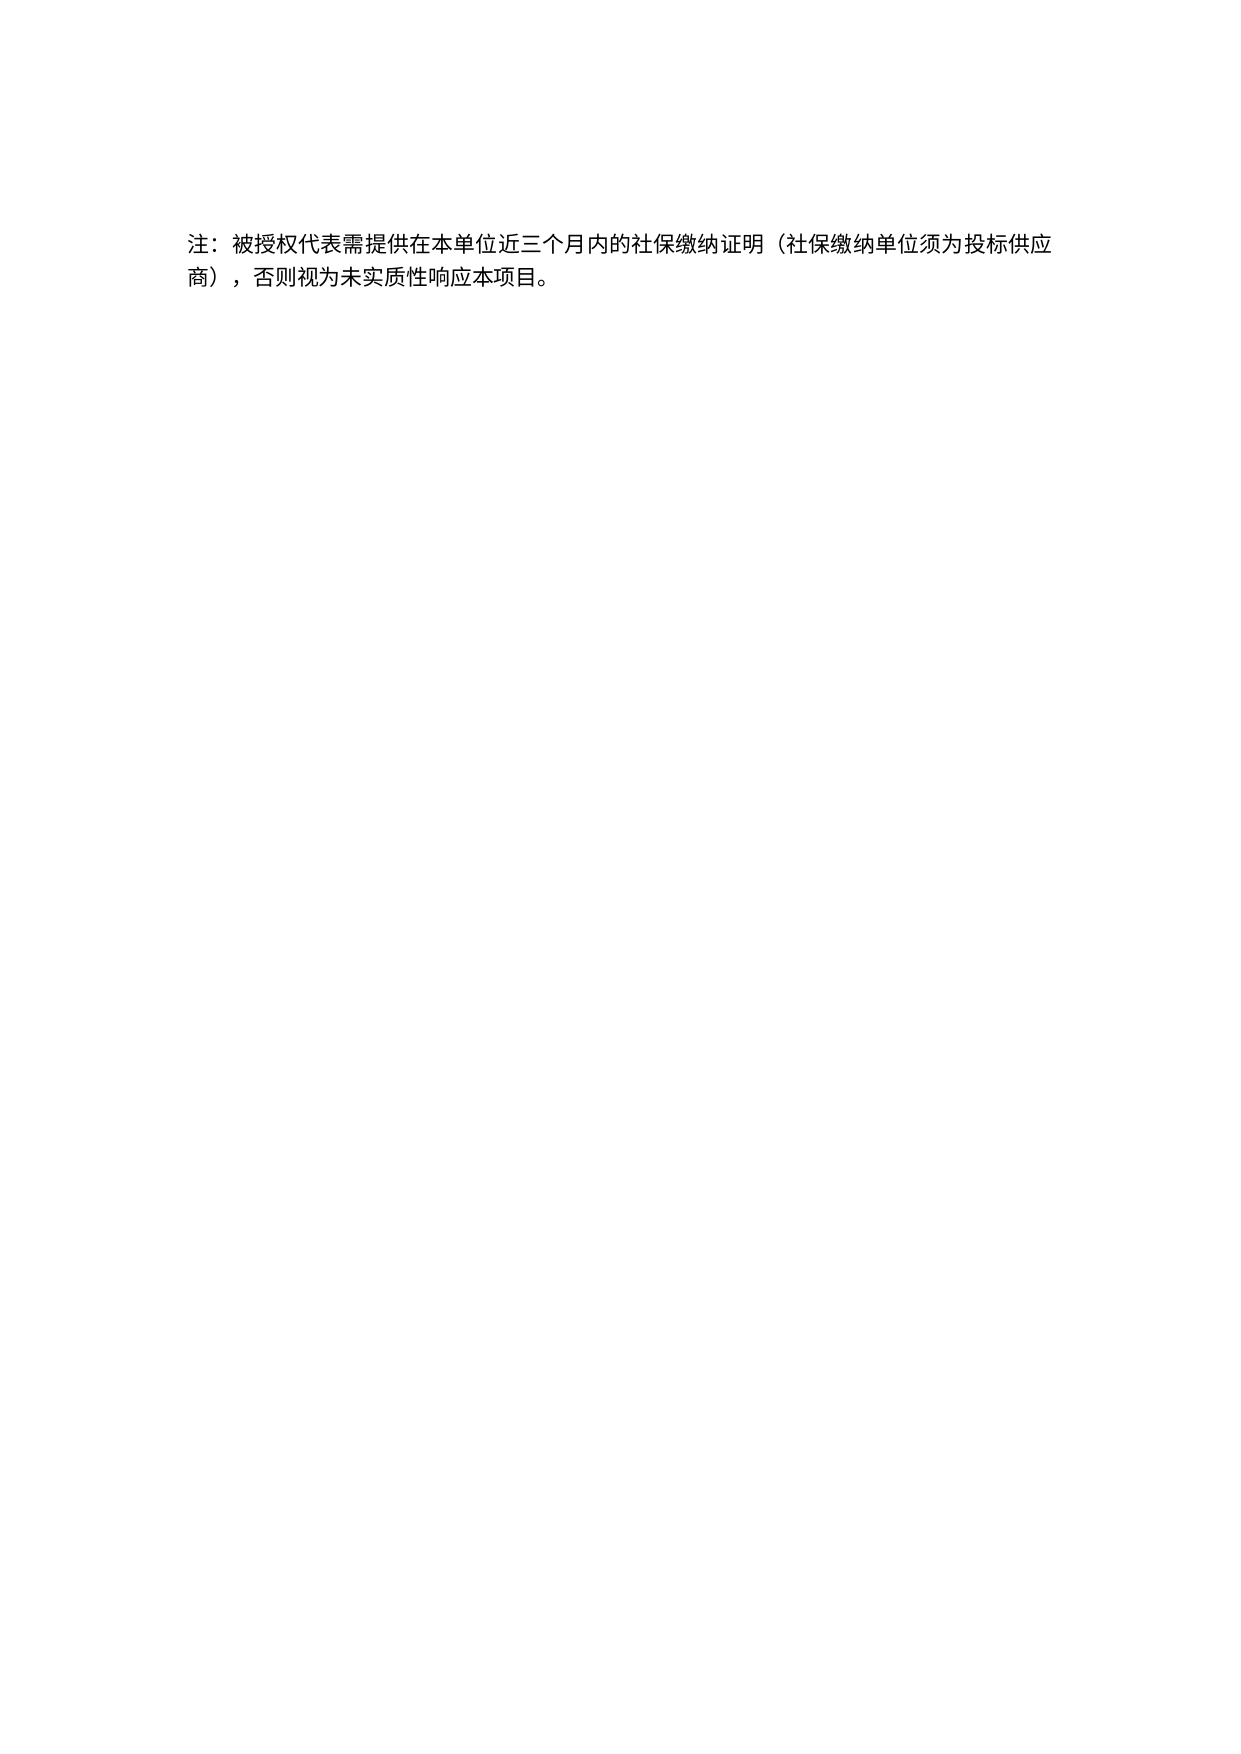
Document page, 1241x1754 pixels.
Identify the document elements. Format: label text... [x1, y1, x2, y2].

text 注：被授权代表需提供在本单位近三个月内的社保缴纳证明（社保缴纳单位须为投标供应商），否则视为未实质性响应本项目。 [187, 227, 1053, 292]
